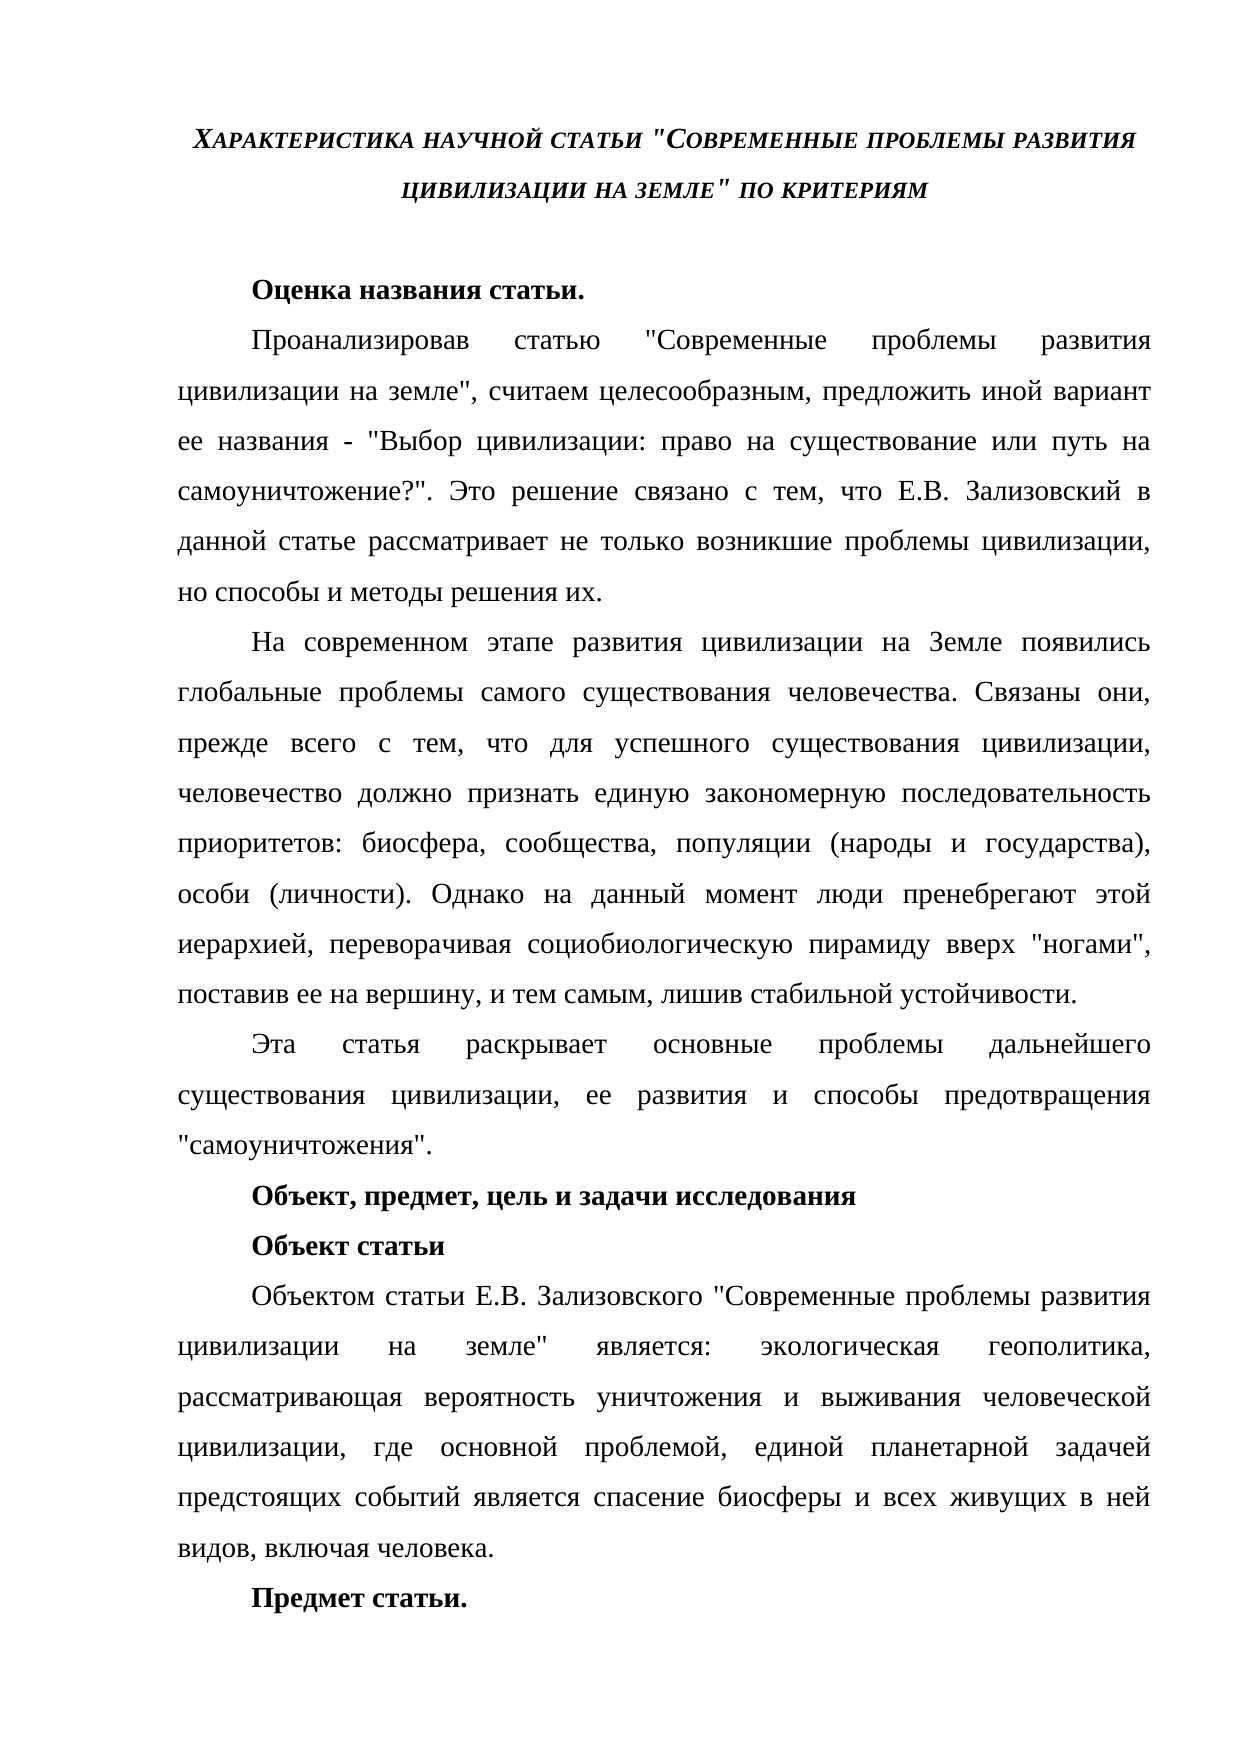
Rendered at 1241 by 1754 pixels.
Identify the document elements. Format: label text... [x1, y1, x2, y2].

text Оценка названия статьи. [177, 272, 1152, 306]
text Объект статьи [177, 1228, 1152, 1261]
text На современном этапе развития цивилизации на Земле появились глобальные проблемы самого существования человечества. Связаны они, прежде всего с тем, что для успешного существования цивилизации, человечество должно признать единую закономерную последовательность приоритетов: биосфера, сообщества, популяции (народы и государства), особи (личности). Однако на данный момент люди пренебрегают этой иерархией, переворачивая социобиологическую пирамиду вверх "ногами", поставив ее на вершину, и тем самым, лишив стабильной устойчивости. [177, 624, 1152, 1010]
text Эта статья раскрывает основные проблемы дальнейшего существования цивилизации, ее развития и способы предотвращения "самоуничтожения". [177, 1027, 1152, 1161]
text Предмет статьи. [177, 1580, 1152, 1614]
text Объект, предмет, цель и задачи исследования [177, 1178, 1152, 1211]
text Проанализировав статью "Современные проблемы развития цивилизации на земле", считаем целесообразным, предложить иной вариант ее названия - "Выбор цивилизации: право на существование или путь на самоуничтожение?". Это решение связано с тем, что Е.В. Зализовский в данной статье рассматривает не только возникшие проблемы цивилизации, но способы и методы решения их. [177, 322, 1152, 607]
subtitle Характеристика научной статьи "Современные проблемы развития цивилизации на земле" по критериям [177, 121, 1152, 205]
text Объектом статьи Е.В. Зализовского "Современные проблемы развития цивилизации на земле" является: экологическая геополитика, рассматривающая вероятность уничтожения и выживания человеческой цивилизации, где основной проблемой, единой планетарной задачей предстоящих событий является спасение биосферы и всех живущих в ней видов, включая человека. [177, 1278, 1152, 1563]
